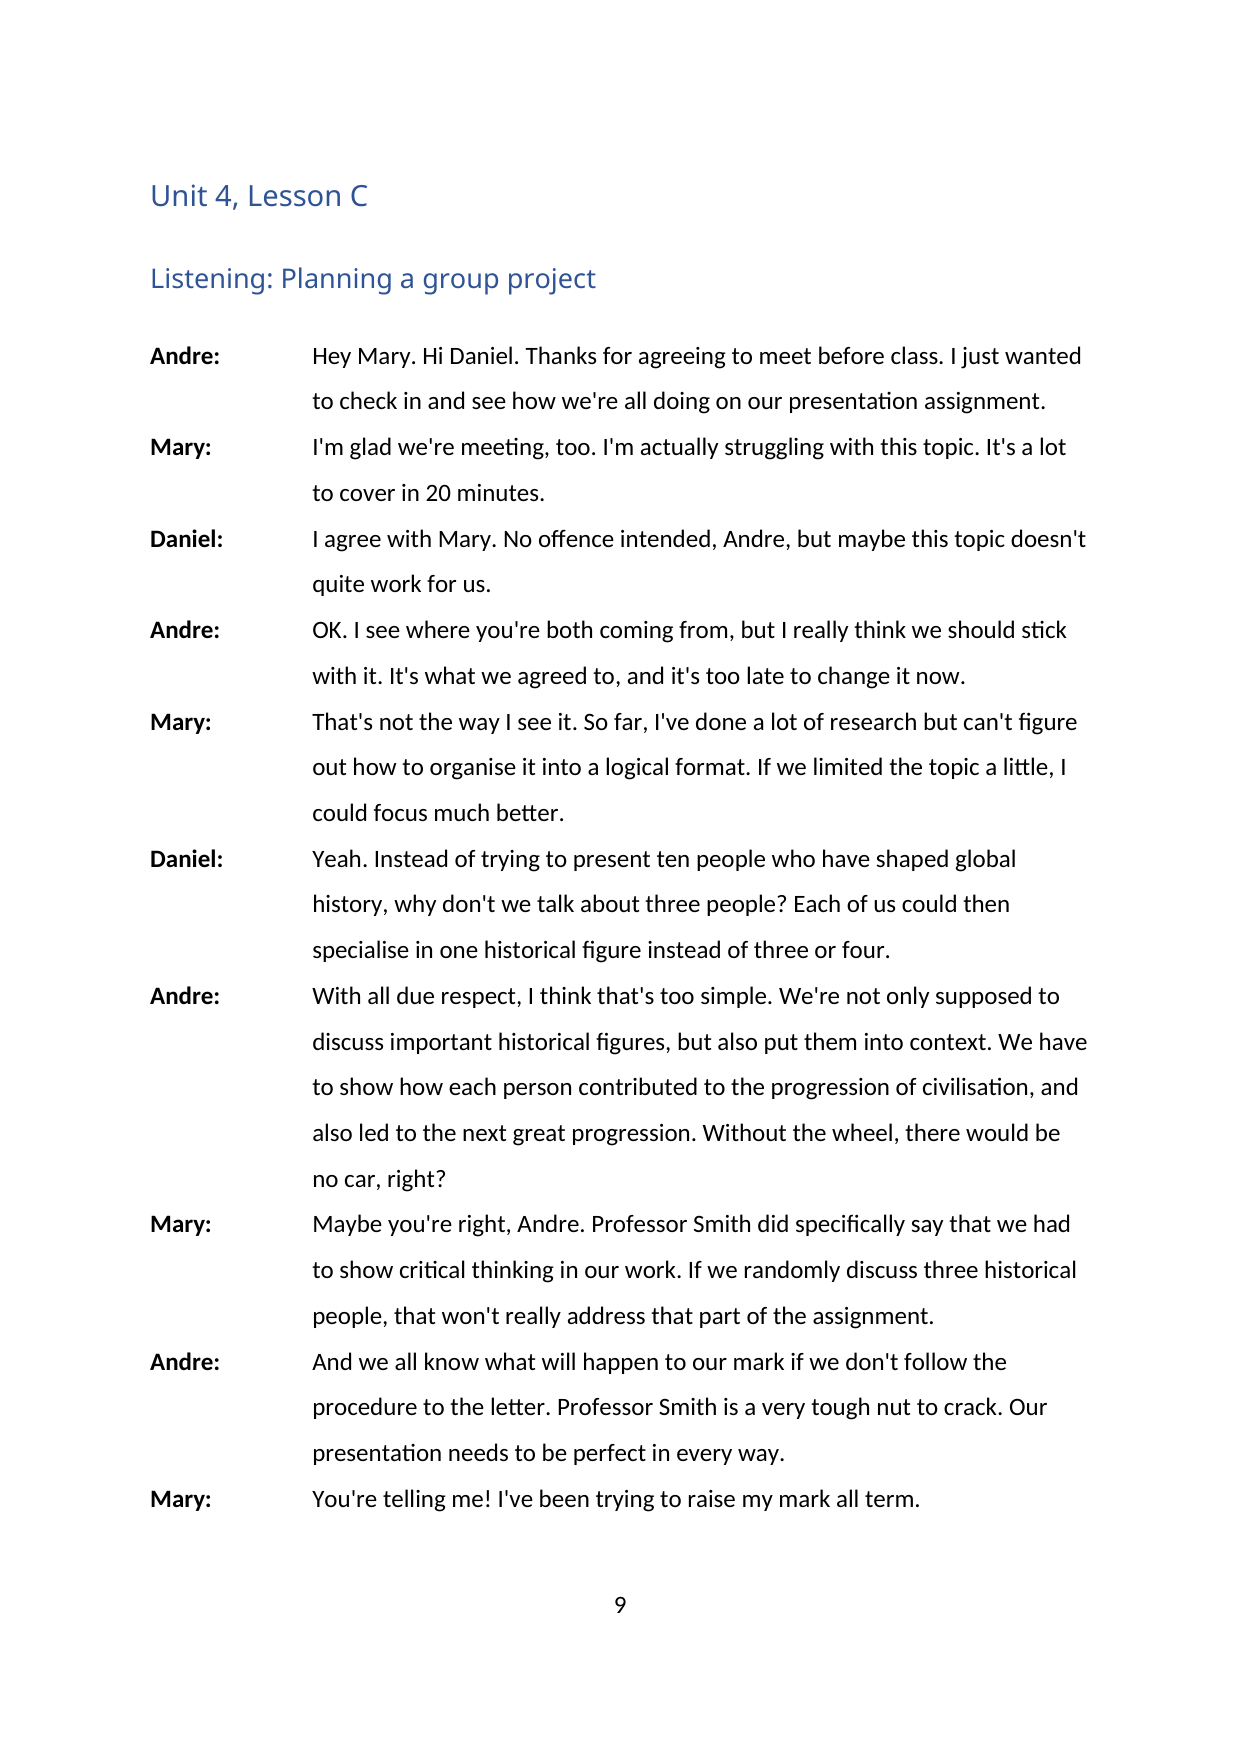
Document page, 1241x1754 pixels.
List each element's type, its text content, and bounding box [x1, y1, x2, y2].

text Mary: Maybe you're right, Andre. Professor Smith did specifically say that we had to show critical thinking in our work. If we randomly discuss three historical people, that won't really address that part of the assignment. [150, 1209, 1090, 1331]
subtitle Unit 4, Lesson C [150, 175, 1090, 215]
text Andre: And we all know what will happen to our mark if we don't follow the procedure to the letter. Professor Smith is a very tough nut to crack. Our presentation needs to be perfect in every way. [150, 1346, 1090, 1468]
text Mary: I'm glad we're meeting, too. I'm actually struggling with this topic. It's a lot to cover in 20 minutes. [150, 431, 1090, 507]
text Mary: That's not the way I see it. So far, I've done a lot of research but can't figure out how to organise it into a logical format. If we limited the topic a little, I could focus much better. [150, 706, 1090, 828]
text Mary: You're telling me! I've been trying to raise my mark all term. [150, 1483, 1090, 1513]
subtitle Listening: Planning a group project [150, 259, 1090, 296]
text Andre: Hey Mary. Hi Daniel. Thanks for agreeing to meet before class. I just wanted to check in and see how we're all doing on our presentation assignment. [150, 340, 1090, 416]
text Daniel: I agree with Mary. No offence intended, Andre, but maybe this topic doesn't quite work for us. [150, 523, 1090, 599]
text Daniel: Yeah. Instead of trying to present ten people who have shaped global history, why don't we talk about three people? Each of us could then specialise in one historical figure instead of three or four. [150, 843, 1090, 965]
text Andre: OK. I see where you're both coming from, but I really think we should stick with it. It's what we agreed to, and it's too late to change it now. [150, 614, 1090, 690]
text Andre: With all due respect, I think that's too simple. We're not only supposed to discuss important historical figures, but also put them into context. We have to show how each person contributed to the progression of civilisation, and also led to the next great progression. Without the wheel, there would be no car, right? [150, 980, 1090, 1193]
